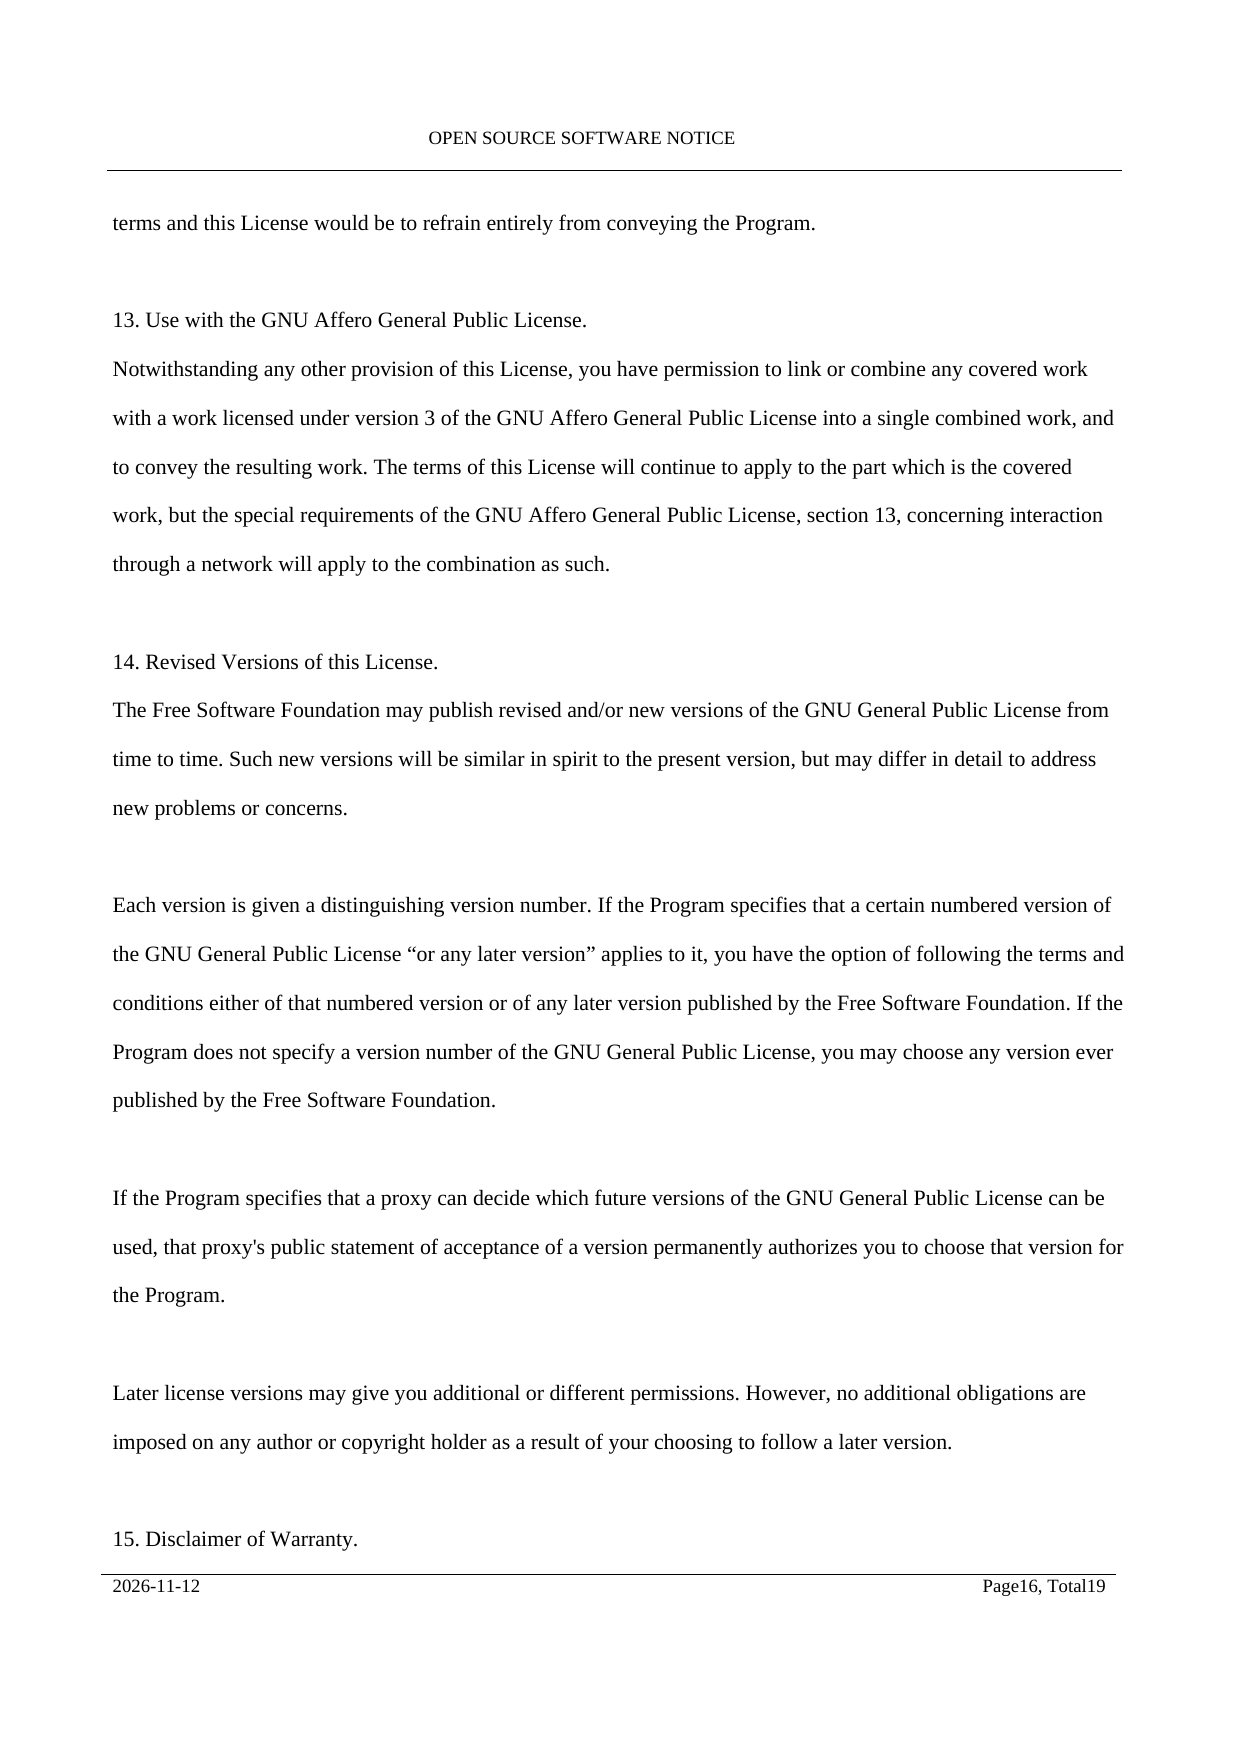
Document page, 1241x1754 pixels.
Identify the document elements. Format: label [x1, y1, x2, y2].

text [112, 206, 1128, 1555]
